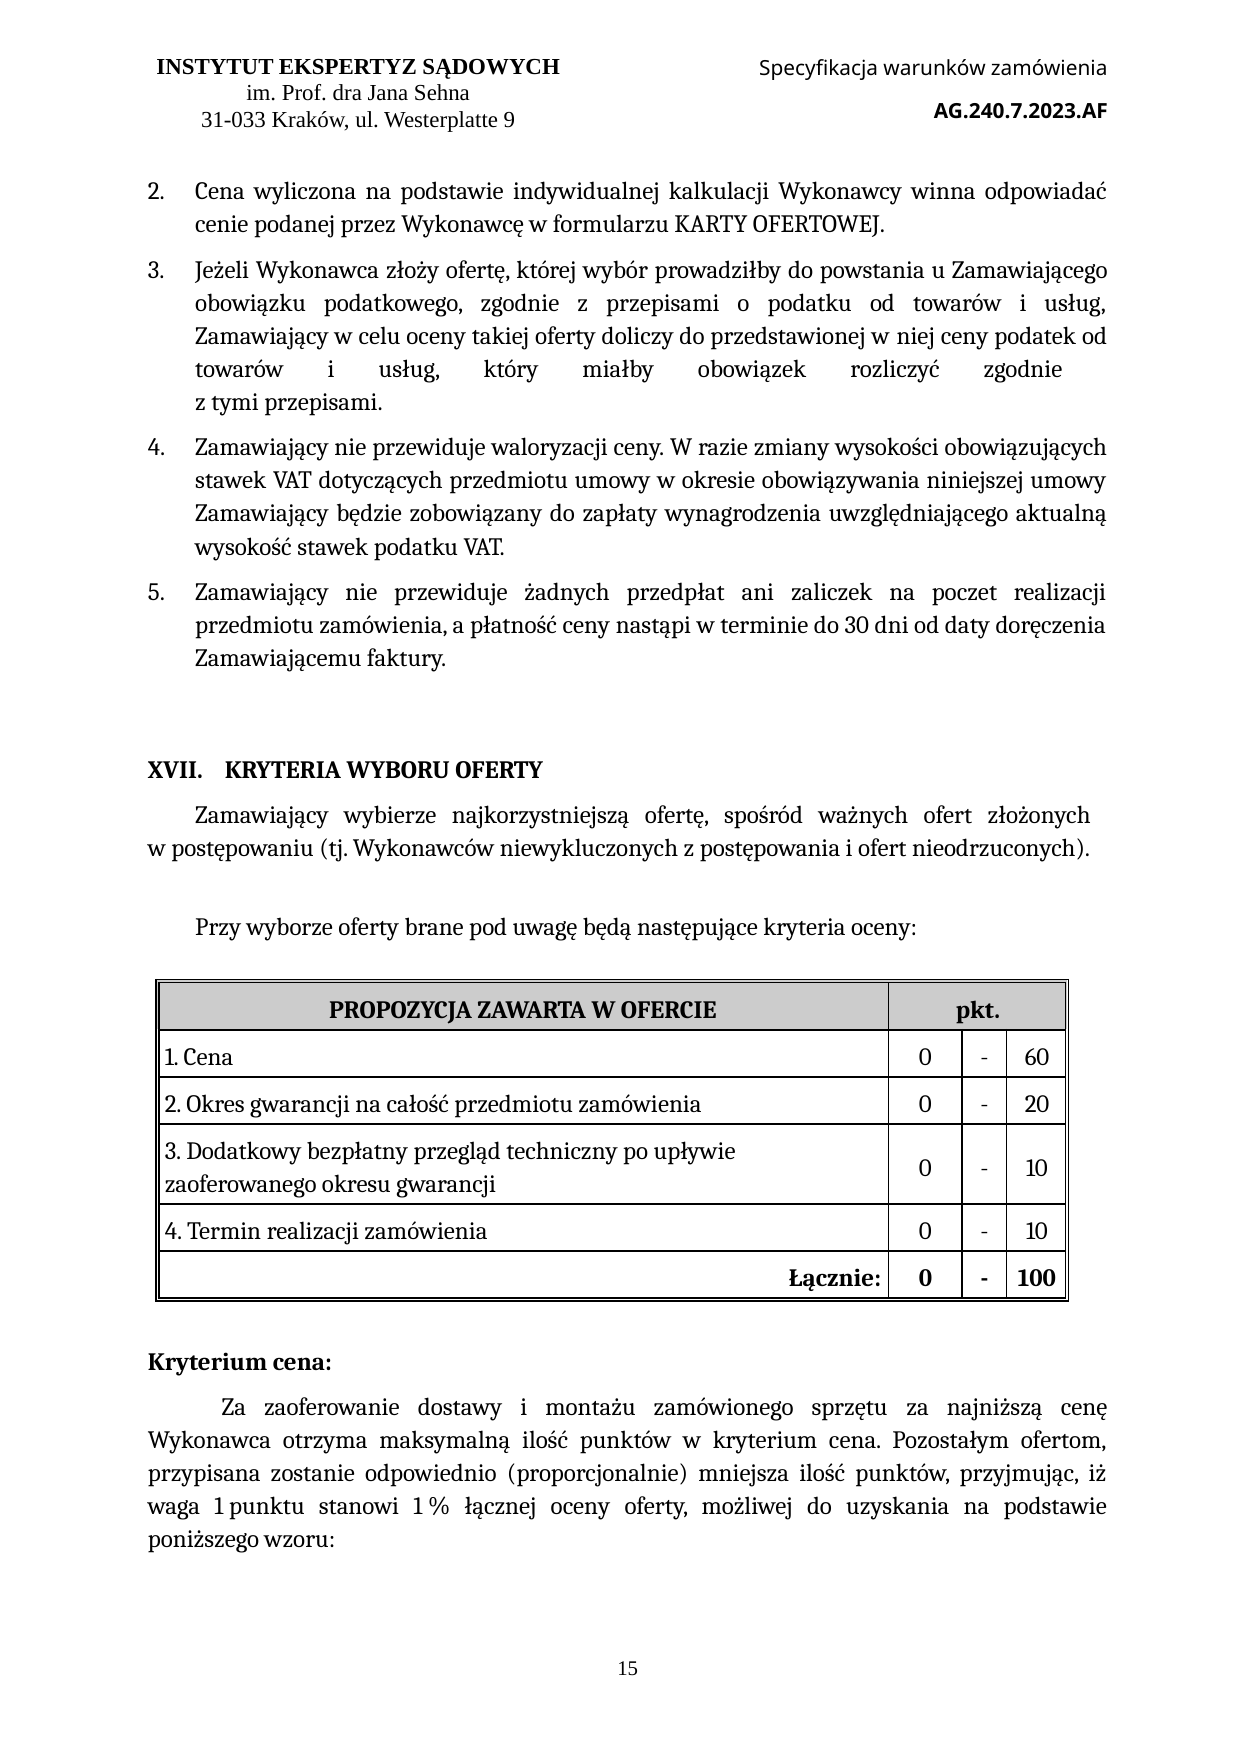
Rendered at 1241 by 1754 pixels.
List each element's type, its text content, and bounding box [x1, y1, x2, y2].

list Cena wyliczona na podstawie indywidualnej kalkulacji Wykonawcy winna odpowiadać cenie podanej przez Wykonawcę w formularzu KARTY OFERTOWEJ. [148, 177, 1107, 239]
list KRYTERIA WYBORU OFERTY [148, 756, 1107, 784]
list Za zaoferowanie dostawy i montażu zamówionego sprzętu za najniższą cenę Wykonawca otrzyma maksymalną ilość punktów w kryterium cena. Pozostałym ofertom, przypisana zostanie odpowiednio (proporcjonalnie) mniejsza ilość punktów, przyjmując, iż waga 1 punktu stanowi 1 % łącznej oceny oferty, możliwej do uzyskania na podstawie poniższego wzoru: [148, 1393, 1107, 1554]
table_cell Łącznie: [160, 1252, 888, 1297]
table_cell 1. Cena [160, 1031, 888, 1076]
table_cell 100 [1007, 1252, 1065, 1297]
table_cell - [963, 1205, 1006, 1250]
table_cell - [963, 1252, 1006, 1297]
list Przy wyborze oferty brane pod uwagę będą następujące kryteria oceny: [148, 913, 1107, 941]
table_cell 0 [889, 1031, 961, 1076]
list Zamawiający nie przewiduje waloryzacji ceny. W razie zmiany wysokości obowiązujących stawek VAT dotyczących przedmiotu umowy w okresie obowiązywania niniejszej umowy Zamawiający będzie zobowiązany do zapłaty wynagrodzenia uwzględniającego aktualną wysokość stawek podatku VAT. [148, 433, 1107, 561]
table_cell 0 [889, 1252, 961, 1297]
list Zamawiający nie przewiduje żadnych przedpłat ani zaliczek na poczet realizacji przedmiotu zamówienia, a płatność ceny nastąpi w terminie do 30 dni od daty doręczenia Zamawiającemu faktury. [148, 578, 1107, 673]
table_cell 0 [889, 1125, 961, 1203]
list Jeżeli Wykonawca złoży ofertę, której wybór prowadziłby do powstania u Zamawiającego obowiązku podatkowego, zgodnie z przepisami o podatku od towarów i usług, Zamawiający w celu oceny takiej oferty doliczy do przedstawionej w niej ceny podatek od towarów i usług, który miałby obowiązek rozliczyć zgodnie z tymi przepisami. [148, 256, 1107, 417]
table_header PROPOZYCJA ZAWARTA W OFERCIE [160, 983, 888, 1029]
table_cell 60 [1007, 1031, 1065, 1076]
table_cell 10 [1007, 1125, 1065, 1203]
table_cell 3. Dodatkowy bezpłatny przegląd techniczny po upływie zaoferowanego okresu gwarancji [160, 1125, 888, 1203]
table_cell 20 [1007, 1078, 1065, 1123]
table_cell 0 [889, 1078, 961, 1123]
table_cell - [963, 1031, 1006, 1076]
table_cell 0 [889, 1205, 961, 1250]
table_cell - [963, 1125, 1006, 1203]
table_cell 10 [1007, 1205, 1065, 1250]
table_cell 2. Okres gwarancji na całość przedmiotu zamówienia [160, 1078, 888, 1123]
table_cell - [963, 1078, 1006, 1123]
list Kryterium cena: [148, 1347, 1107, 1376]
table_cell 4. Termin realizacji zamówienia [160, 1205, 888, 1250]
table_header pkt. [889, 983, 1065, 1029]
list Zamawiający wybierze najkorzystniejszą ofertę, spośród ważnych ofert złożonych w postępowaniu (tj. Wykonawców niewykluczonych z postępowania i ofert nieodrzuconych). [148, 801, 1107, 863]
